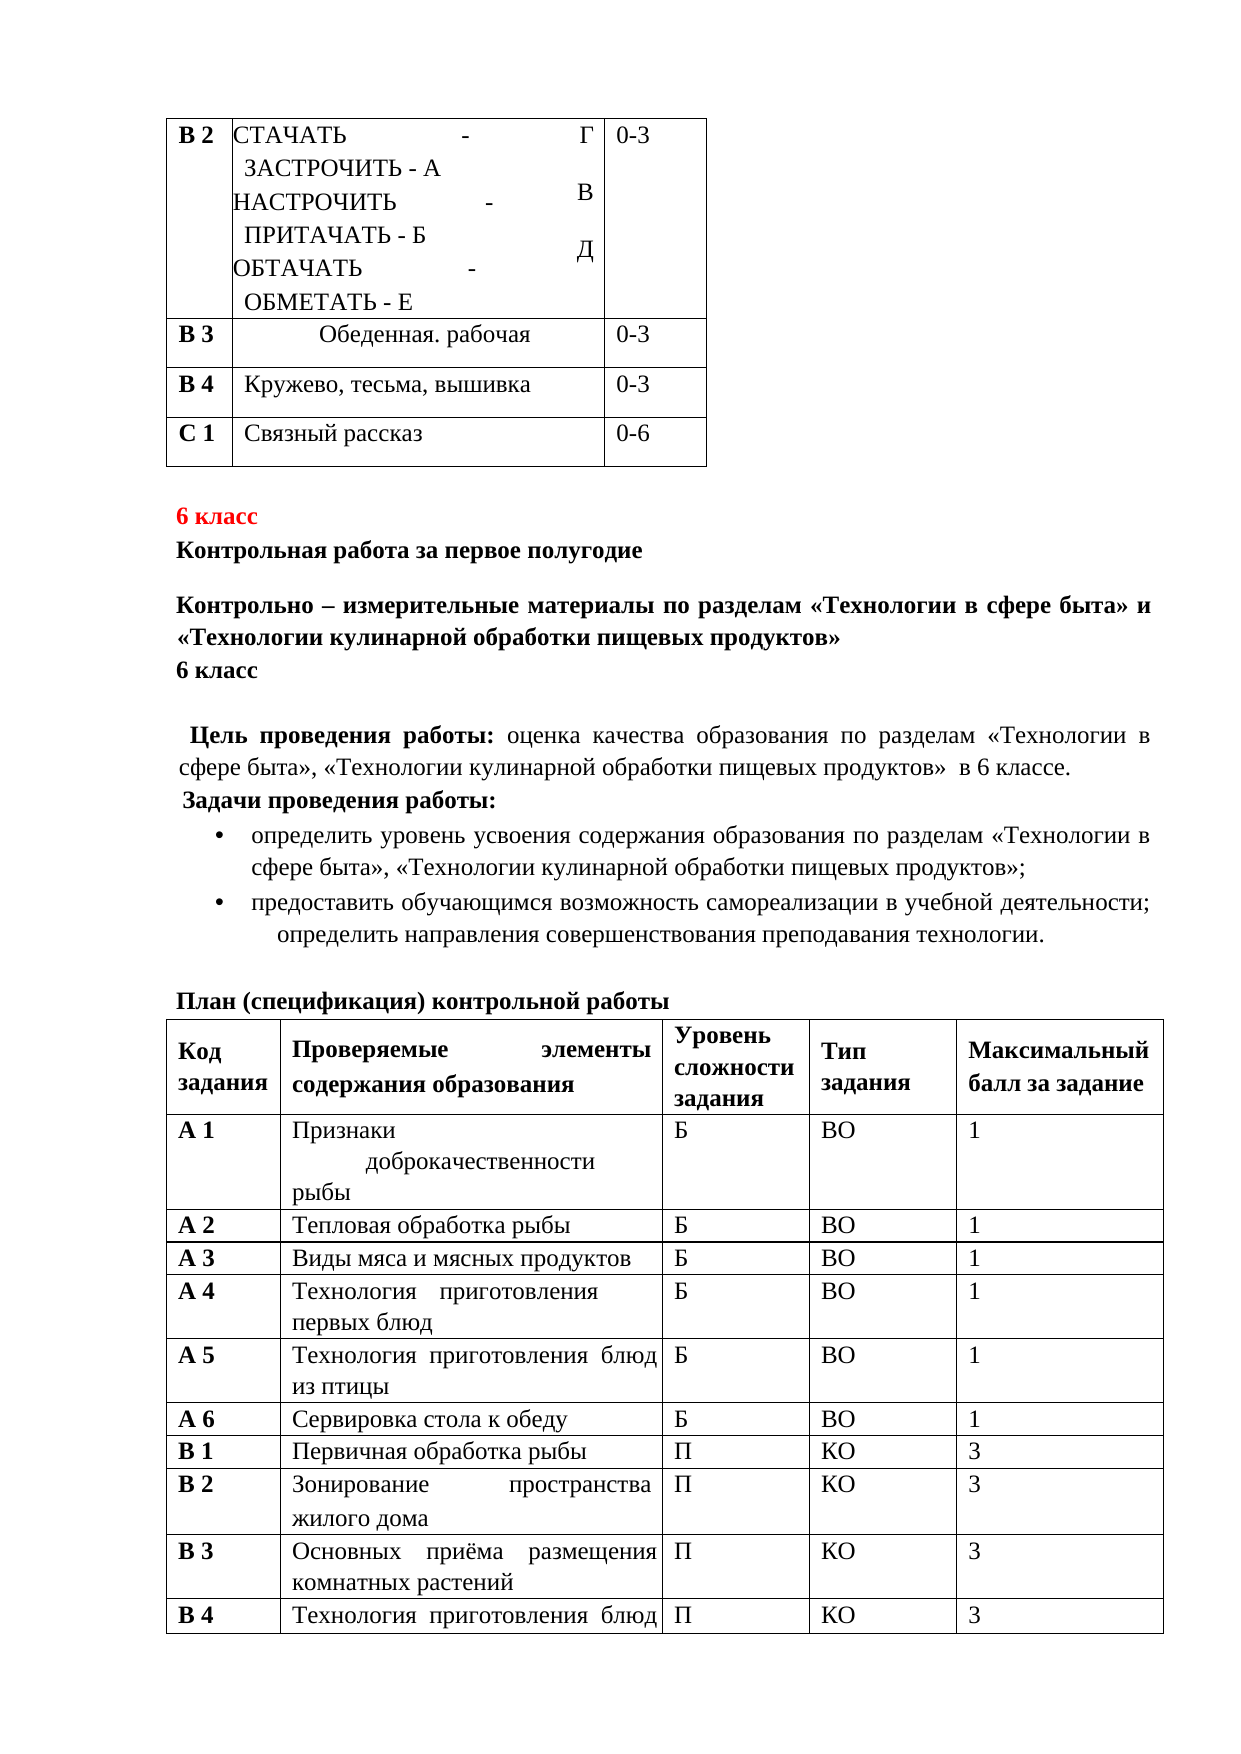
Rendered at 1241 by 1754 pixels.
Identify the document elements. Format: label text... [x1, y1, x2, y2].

table_cell А 1 [167, 1115, 280, 1208]
table_header Тип задания [810, 1020, 956, 1114]
table_cell П [663, 1599, 809, 1633]
table_header Максимальный балл за задание [957, 1020, 1163, 1114]
table_cell 1 [957, 1210, 1163, 1241]
table_cell Признаки доброкачественности рыбы [281, 1115, 662, 1208]
table_cell Технология приготовления первых блюд [281, 1275, 662, 1338]
table_cell Б [663, 1210, 809, 1241]
table_header Уровень сложности задания [663, 1020, 809, 1114]
table_cell Кружево, тесьма, вышивка [233, 368, 576, 417]
table_cell Основных приёма размещения комнатных растений [281, 1535, 662, 1598]
table_cell А 2 [167, 1210, 280, 1241]
table_cell Виды мяса и мясных продуктов [281, 1243, 662, 1274]
table_cell ВО [810, 1275, 956, 1338]
table_cell Б [663, 1275, 809, 1338]
table_cell 0-3 [605, 368, 706, 417]
table_cell КО [810, 1436, 956, 1467]
table_cell 1 [957, 1275, 1163, 1338]
table_cell КО [810, 1469, 956, 1534]
table_cell 1 [957, 1243, 1163, 1274]
table_header Проверяемые элементы содержания образования [281, 1020, 662, 1114]
table_cell А 4 [167, 1275, 280, 1338]
table_cell [576, 418, 604, 466]
table_cell В 3 [167, 319, 232, 367]
subtitle 6 класс [176, 655, 1152, 683]
text Задачи проведения работы: [176, 785, 1152, 814]
table_cell 3 [957, 1469, 1163, 1534]
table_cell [281, 1599, 662, 1633]
table_cell 0-3 [605, 319, 706, 367]
table_cell Б [663, 1243, 809, 1274]
subtitle План (спецификация) контрольной работы [176, 986, 1152, 1015]
table_cell Г В Д [576, 119, 604, 318]
text Цель проведения работы: оценка качества образования по разделам «Технологии в сфере быта», «Технологии кулинарной обработки пищевых продуктов» в 6 классе. [178, 721, 1151, 781]
table_cell 0-6 [605, 418, 706, 466]
table_cell 3 [957, 1599, 1163, 1633]
table_cell В 4 [167, 1599, 280, 1633]
table_cell 1 [957, 1339, 1163, 1402]
table_cell Тепловая обработка рыбы [281, 1210, 662, 1241]
table_cell В 3 [167, 1535, 280, 1598]
table_cell В 1 [167, 1436, 280, 1467]
table_cell С 1 [167, 418, 232, 466]
table_cell В 2 [167, 119, 232, 318]
table_cell Зонирование пространства жилого дома [281, 1469, 662, 1534]
table_cell В 4 [167, 368, 232, 417]
table_cell ВО [810, 1210, 956, 1241]
table_cell ВО [810, 1403, 956, 1435]
table_cell [576, 319, 604, 367]
table_cell ВО [810, 1243, 956, 1274]
table_cell А 5 [167, 1339, 280, 1402]
list предоставить обучающимся возможность самореализации в учебной деятельности;  определить направления совершенствования преподавания технологии. [215, 887, 1151, 948]
table_cell 3 [957, 1535, 1163, 1598]
table_cell Б [663, 1115, 809, 1208]
text 6 класс [176, 501, 1152, 530]
table_cell А 6 [167, 1403, 280, 1435]
table_cell А 3 [167, 1243, 280, 1274]
table_cell СТАЧАТЬ - ЗАСТРОЧИТЬ - А НАСТРОЧИТЬ - ПРИТАЧАТЬ - Б ОБТАЧАТЬ - ОБМЕТАТЬ - Е [233, 119, 576, 318]
table_cell Связный рассказ [233, 418, 576, 466]
text Контрольная работа за первое полугодие [176, 535, 1152, 564]
table_cell 1 [957, 1115, 1163, 1208]
table_cell 0-3 [605, 119, 706, 318]
table_cell Первичная обработка рыбы [281, 1436, 662, 1467]
table_cell В 2 [167, 1469, 280, 1534]
table_cell ВО [810, 1115, 956, 1208]
subtitle Контрольно – измерительные материалы по разделам «Технологии в сфере быта» и «Технологии кулинарной обработки пищевых продуктов» [176, 590, 1152, 651]
table_cell [576, 368, 604, 417]
table_cell ВО [810, 1339, 956, 1402]
table_cell П [663, 1469, 809, 1534]
table_cell Технология приготовления блюд из птицы [281, 1339, 662, 1402]
table_cell Сервировка стола к обеду [281, 1403, 662, 1435]
table_header Код задания [167, 1020, 280, 1114]
table_cell 3 [957, 1436, 1163, 1467]
table_cell 1 [957, 1403, 1163, 1435]
table_cell П [663, 1436, 809, 1467]
table_cell П [663, 1535, 809, 1598]
list определить уровень усвоения содержания образования по разделам «Технологии в сфере быта», «Технологии кулинарной обработки пищевых продуктов»; [215, 820, 1151, 881]
table_cell Обеденная. рабочая [233, 319, 576, 367]
table_cell Б [663, 1403, 809, 1435]
table_cell Б [663, 1339, 809, 1402]
table_cell КО [810, 1535, 956, 1598]
table_cell КО [810, 1599, 956, 1633]
